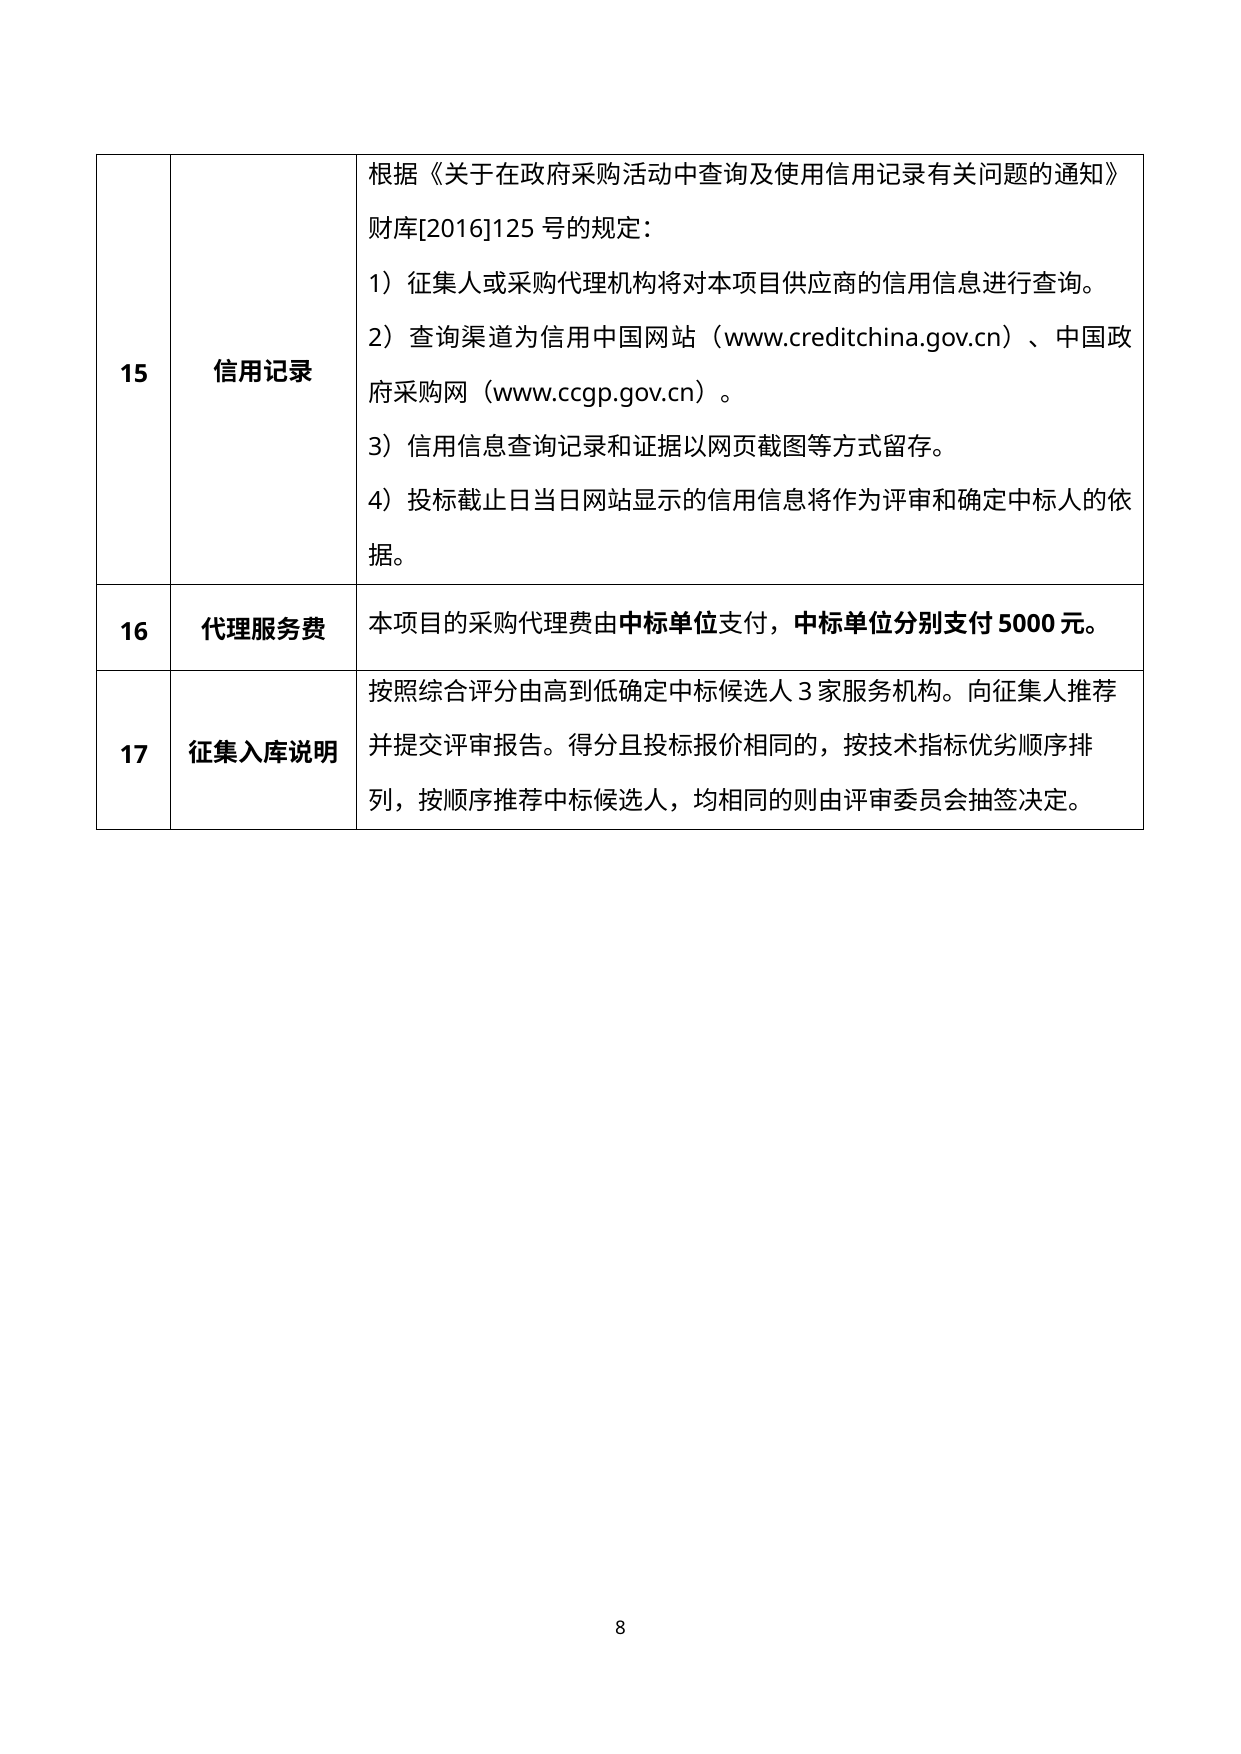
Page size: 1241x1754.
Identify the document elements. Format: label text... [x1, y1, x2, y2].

table_cell 根据《关于在政府采购活动中查询及使用信用记录有关问题的通知》财库[2016]125 号的规定： 1）征集人或采购代理机构将对本项目供应商的信用信息进行查询。 2）查询渠道为信用中国网站（www.creditchina.gov.cn）、中国政府采购网（www.ccgp.gov.cn）。 3）信用信息查询记录和证据以网页截图等方式留存。 4）投标截止日当日网站显示的信用信息将作为评审和确定中标人的依据。 [357, 155, 1143, 584]
table_cell 17 [97, 671, 170, 829]
table_cell 信用记录 [171, 155, 356, 584]
table_cell 代理服务费 [171, 585, 356, 670]
table_cell 本项目的采购代理费由中标单位支付，中标单位分别支付5000元。 [357, 585, 1143, 670]
table_cell 15 [97, 155, 170, 584]
table_cell 征集入库说明 [171, 671, 356, 829]
table_cell 16 [97, 585, 170, 670]
table_cell 按照综合评分由高到低确定中标候选人3家服务机构。向征集人推荐并提交评审报告。得分且投标报价相同的，按技术指标优劣顺序排列，按顺序推荐中标候选人，均相同的则由评审委员会抽签决定。 [357, 671, 1143, 829]
